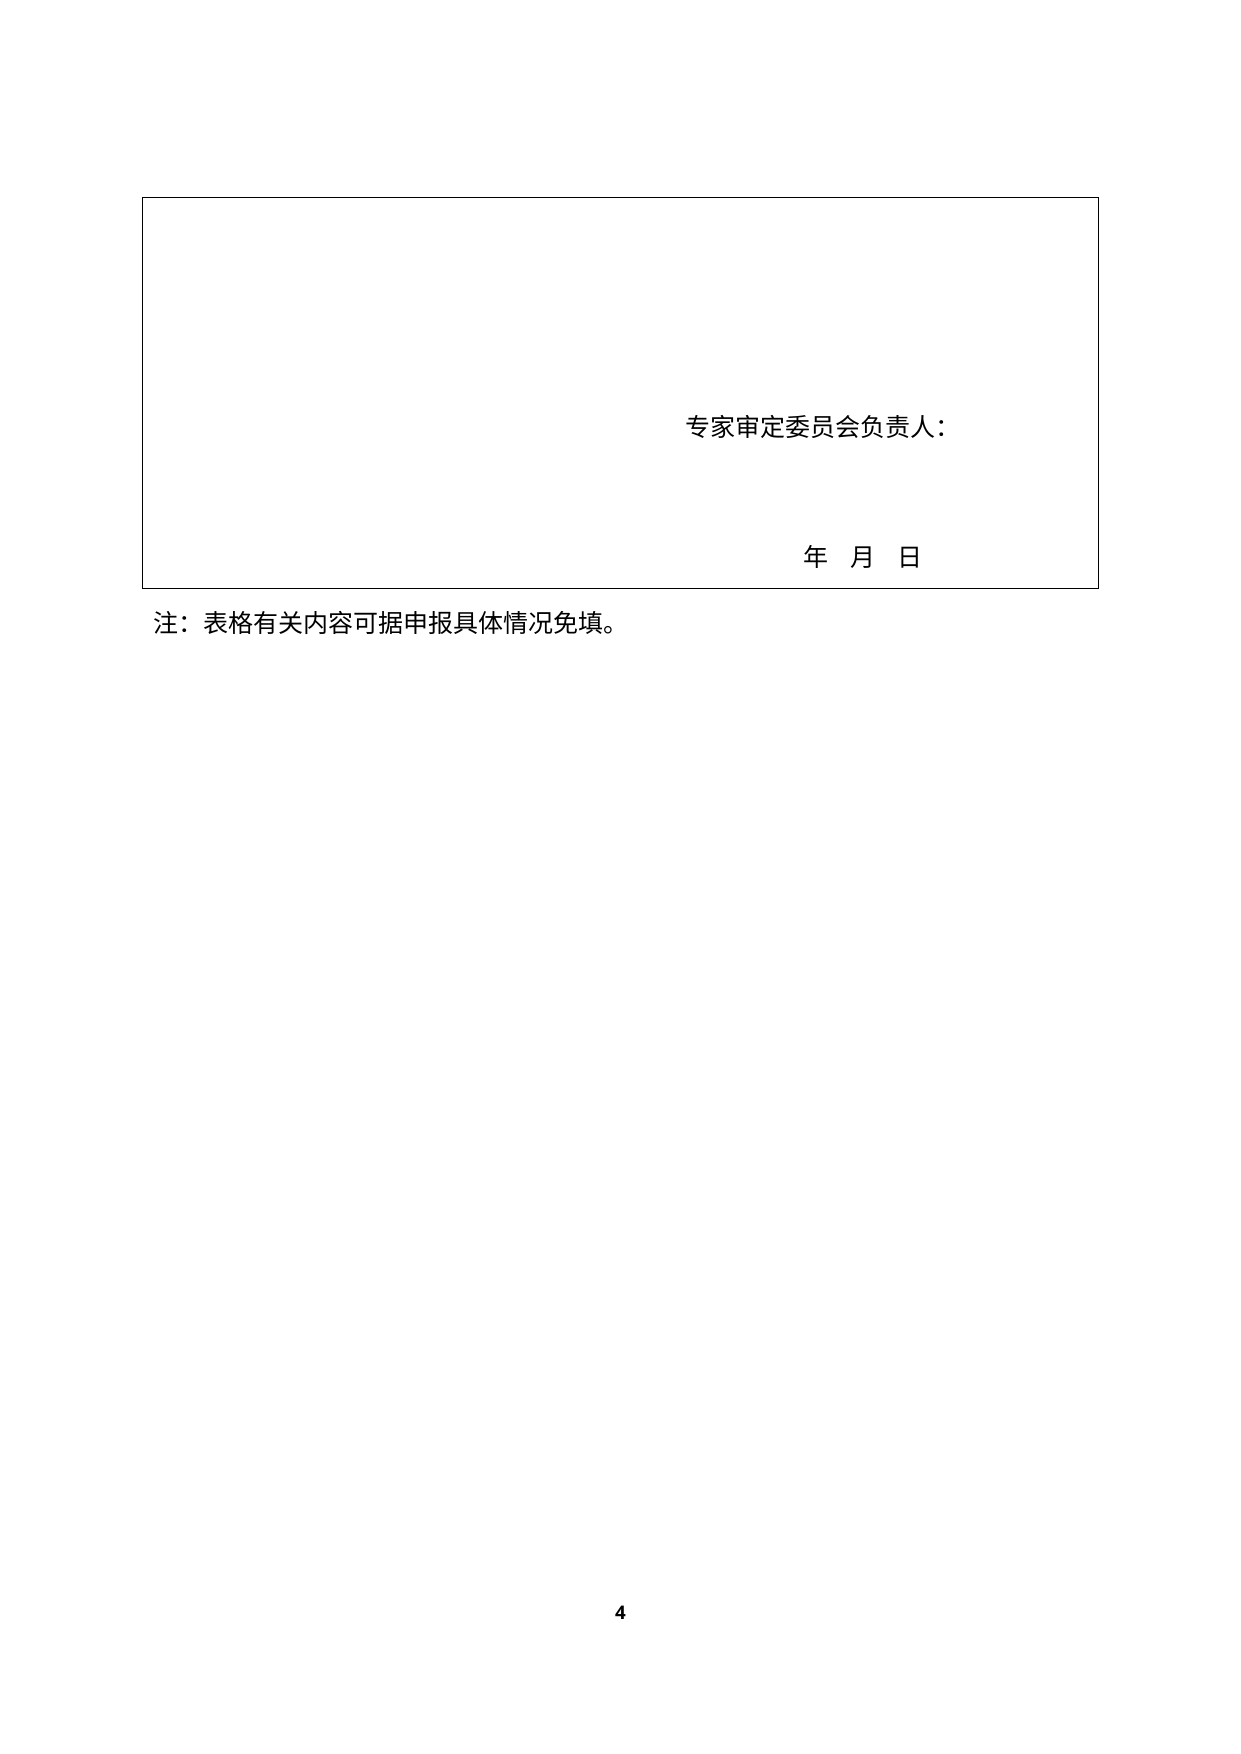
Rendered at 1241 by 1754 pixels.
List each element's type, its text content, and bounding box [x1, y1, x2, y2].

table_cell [143, 198, 1098, 588]
text 注：表格有关内容可据申报具体情况免填。 [153, 589, 1087, 654]
